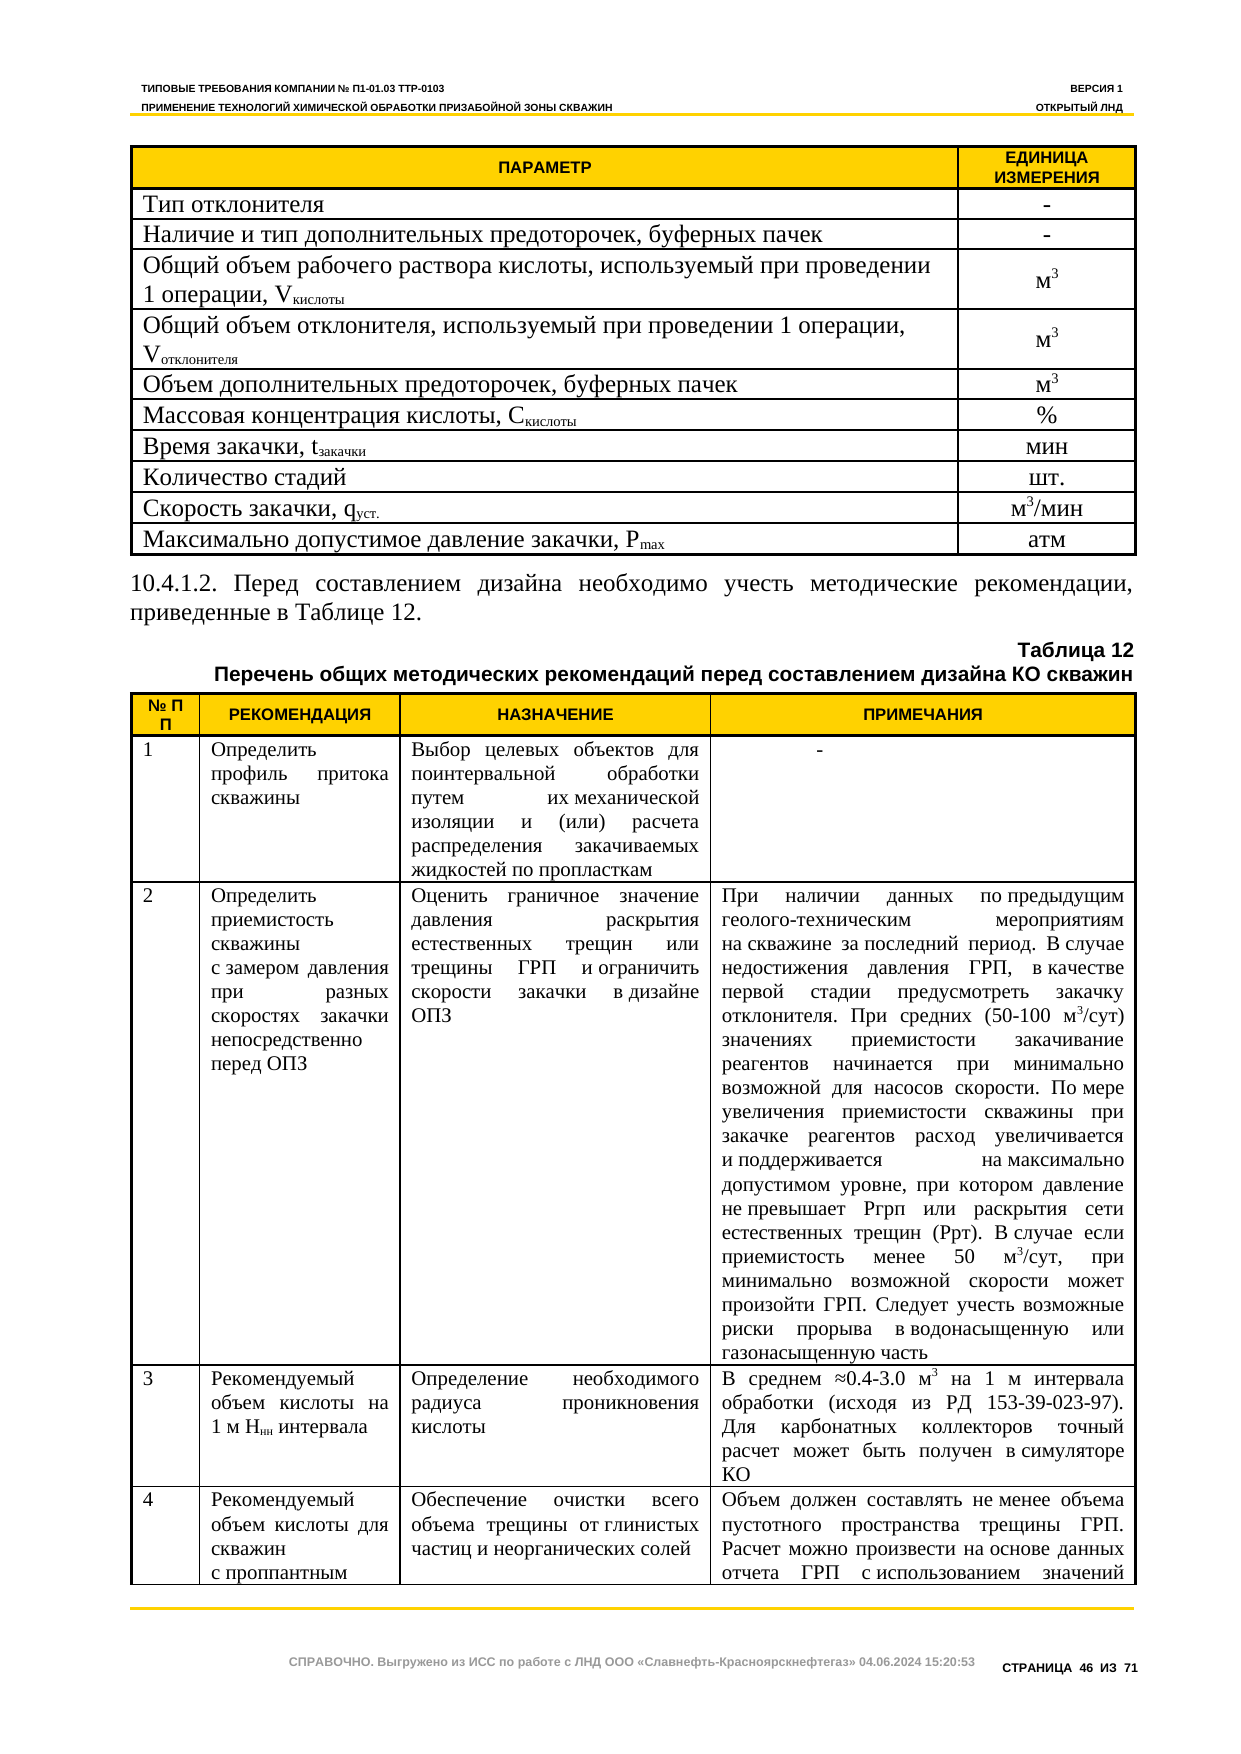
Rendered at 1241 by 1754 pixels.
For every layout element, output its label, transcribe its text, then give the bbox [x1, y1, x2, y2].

table_cell Массовая концентрация кислоты, Cкислоты [133, 400, 957, 429]
table_header НАЗНАЧЕНИЕ [401, 695, 710, 734]
table_cell мин [959, 431, 1134, 460]
table_header ПРИМЕЧАНИЯ [711, 695, 1134, 734]
table_cell Определить приемистость скважины с замером давления при разных скоростях закачки непосредственно перед ОПЗ [200, 883, 399, 1364]
table_cell Тип отклонителя [133, 190, 957, 217]
table_cell атм [959, 524, 1134, 552]
table_cell Максимально допустимое давление закачки, Pmax [133, 524, 957, 552]
table_cell Скорость закачки, qуст. [133, 493, 957, 522]
table_cell Время закачки, tзакачки [133, 431, 957, 460]
table_cell - [959, 220, 1134, 248]
text Перечень общих методических рекомендаций перед составлением дизайна КО скважин [130, 662, 1134, 686]
table_header ЕДИНИЦА ИЗМЕРЕНИЯ [959, 148, 1134, 187]
table_header РЕКОМЕНДАЦИЯ [200, 695, 399, 734]
table_cell Выбор целевых объектов для поинтервальной обработки путем их механической изоляции и (или) расчета распределения закачиваемых жидкостей по пропласткам [401, 737, 710, 881]
table_cell м3/мин [959, 493, 1134, 522]
table_cell 2 [133, 883, 199, 1364]
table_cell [200, 1487, 399, 1584]
table_header ПАРАМЕТР [133, 148, 957, 187]
text Таблица 12 [130, 638, 1134, 662]
table_cell % [959, 400, 1134, 429]
table_cell - [711, 737, 1134, 881]
table_cell 1 [133, 737, 199, 881]
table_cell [401, 1487, 710, 1584]
table_cell Оценить граничное значение давления раскрытия естественных трещин или трещины ГРП и ограничить скорости закачки в дизайне ОПЗ [401, 883, 710, 1364]
table_cell Объем дополнительных предоторочек, буферных пачек [133, 370, 957, 398]
table_cell Определить профиль притока скважины [200, 737, 399, 881]
table_cell При наличии данных по предыдущим геолого-техническим мероприятиям на скважине за последний период. В случае недостижения давления ГРП, в качестве первой стадии предусмотреть закачку отклонителя. При средних (50-100 м3/сут) значениях приемистости закачивание реагентов начинается при минимально возможной для насосов скорости. По мере увеличения приемистости скважины при закачке реагентов расход увеличивается и поддерживается на максимально допустимом уровне, при котором давление не превышает Ргрп или раскрытия сети естественных трещин (Ррт). В случае если приемистость менее 50 м3/сут, при минимально возможной скорости может произойти ГРП. Следует учесть возможные риски прорыва в водонасыщенную или газонасыщенную часть [711, 883, 1134, 1364]
table_cell Рекомендуемый объем кислоты на 1 м Ннн интервала [200, 1366, 399, 1486]
table_cell В среднем ≈0.4-3.0 м3 на 1 м интервала обработки (исходя из РД 153-39-023-97). Для карбонатных коллекторов точный расчет может быть получен в симуляторе КО [711, 1366, 1134, 1486]
table_cell шт. [959, 462, 1134, 491]
table_cell Наличие и тип дополнительных предоторочек, буферных пачек [133, 220, 957, 248]
table_cell 3 [133, 1366, 199, 1486]
table_cell Общий объем отклонителя, используемый при проведении 1 операции, Vотклонителя [133, 310, 957, 367]
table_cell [711, 1487, 1134, 1584]
table_cell Количество стадий [133, 462, 957, 491]
table_cell Общий объем рабочего раствора кислоты, используемый при проведении 1 операции, Vкислоты [133, 250, 957, 308]
table_cell м3 [959, 250, 1134, 308]
table_cell м3 [959, 310, 1134, 367]
table_header № ПП [133, 695, 199, 734]
table_cell - [959, 190, 1134, 217]
table_cell м3 [959, 370, 1134, 398]
table_cell 4 [133, 1487, 199, 1584]
table_cell Определение необходимого радиуса проникновения кислоты [401, 1366, 710, 1486]
list Перед составлением дизайна необходимо учесть методические рекомендации, приведенные в Таблице 12. [130, 568, 1134, 626]
